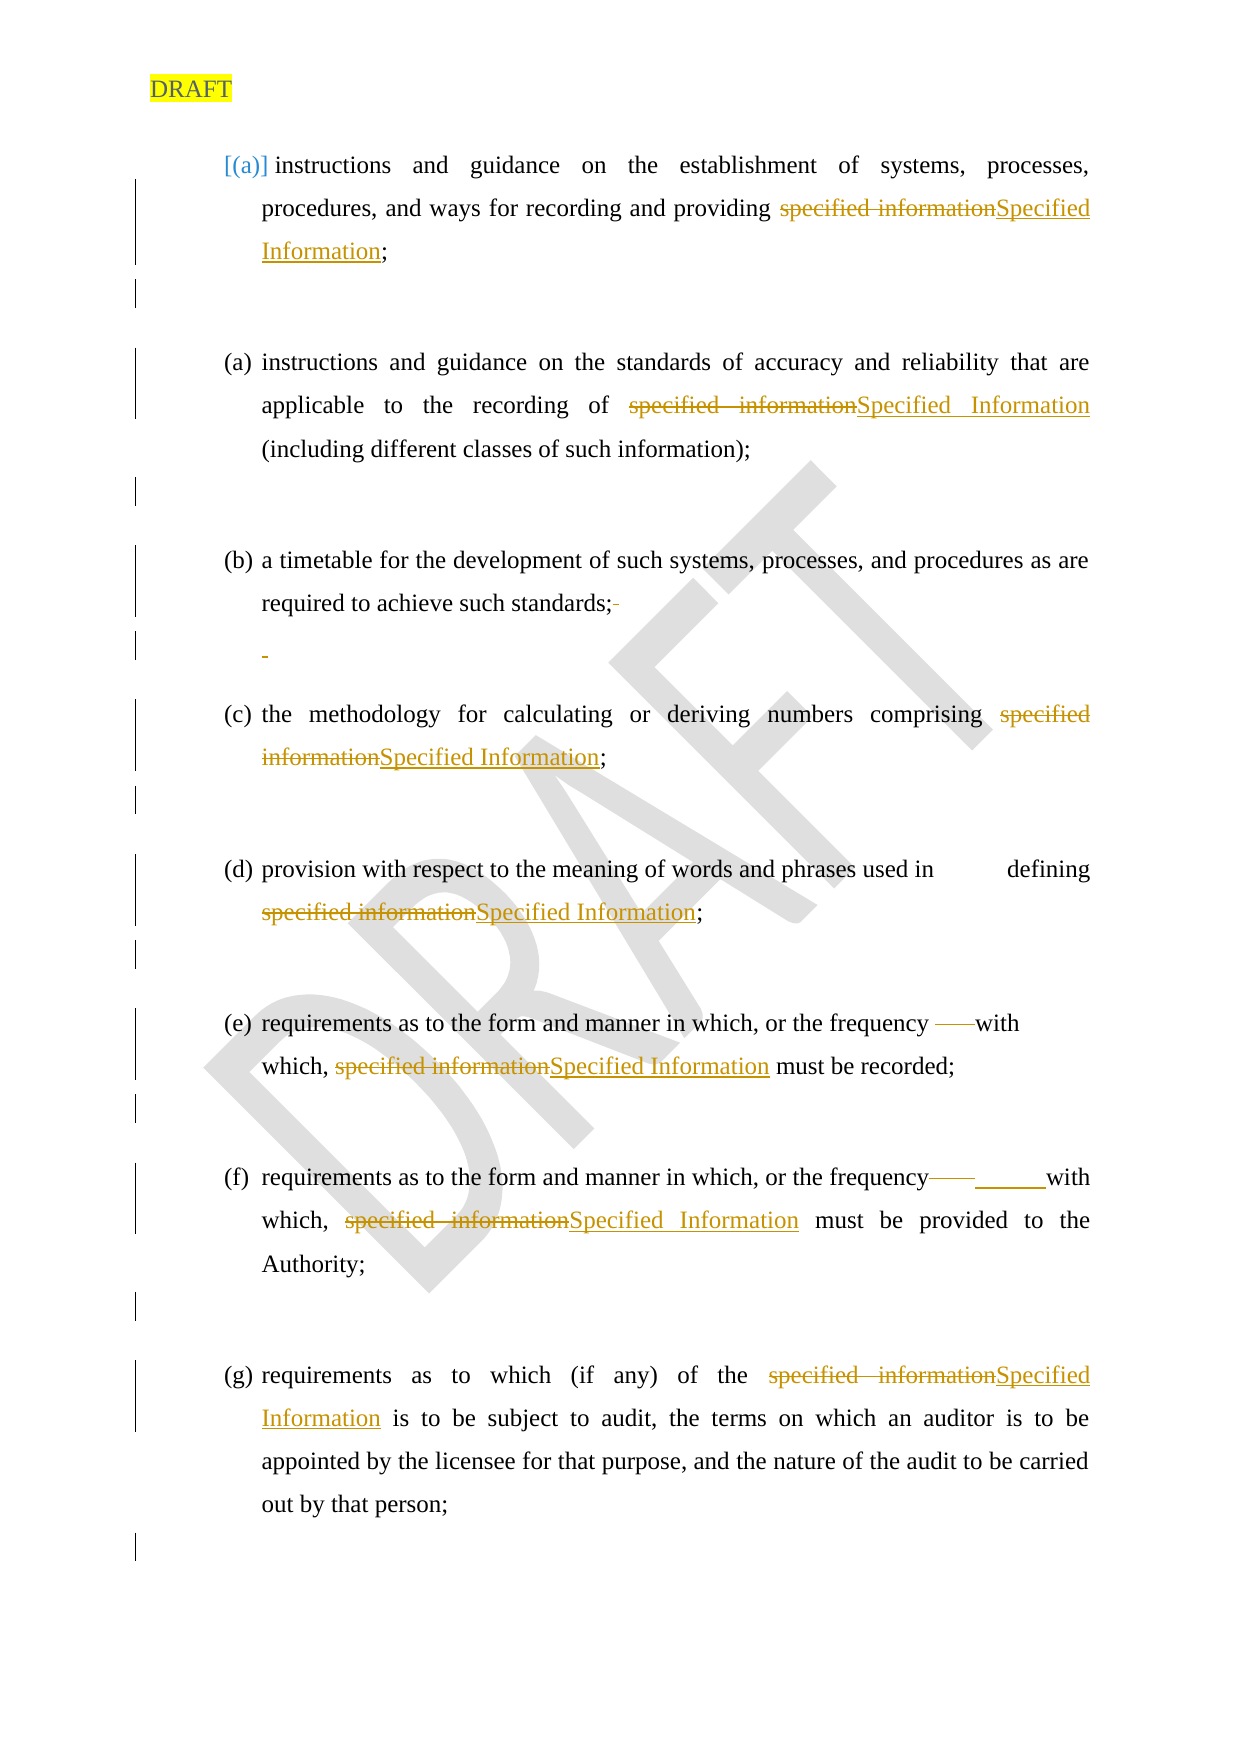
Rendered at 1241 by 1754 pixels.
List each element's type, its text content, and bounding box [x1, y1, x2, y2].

list provision with respect to the meaning of words and phrases used in defining ; [224, 854, 1090, 926]
list requirements as to which (if any) of the is to be subject to audit, the terms on which an auditor is to be appointed by the licensee for that purpose, and the nature of the audit to be carried out by that person; [224, 1360, 1090, 1518]
list a timetable for the development of such systems, processes, and procedures as are required to achieve such standards; [224, 545, 1090, 617]
list instructions and guidance on the establishment of systems, processes, procedures, and ways for recording and providing ; [224, 150, 1090, 265]
list the methodology for calculating or deriving numbers comprising ; [224, 699, 1090, 771]
list requirements as to the form and manner in which, or the frequencywith which, must be provided to the Authority; [224, 1162, 1090, 1277]
list instructions and guidance on the standards of accuracy and reliability that are applicable to the recording of (including different classes of such information); [224, 347, 1090, 462]
list requirements as to the form and manner in which, or the frequency with which, must be recorded; [224, 1008, 1090, 1080]
